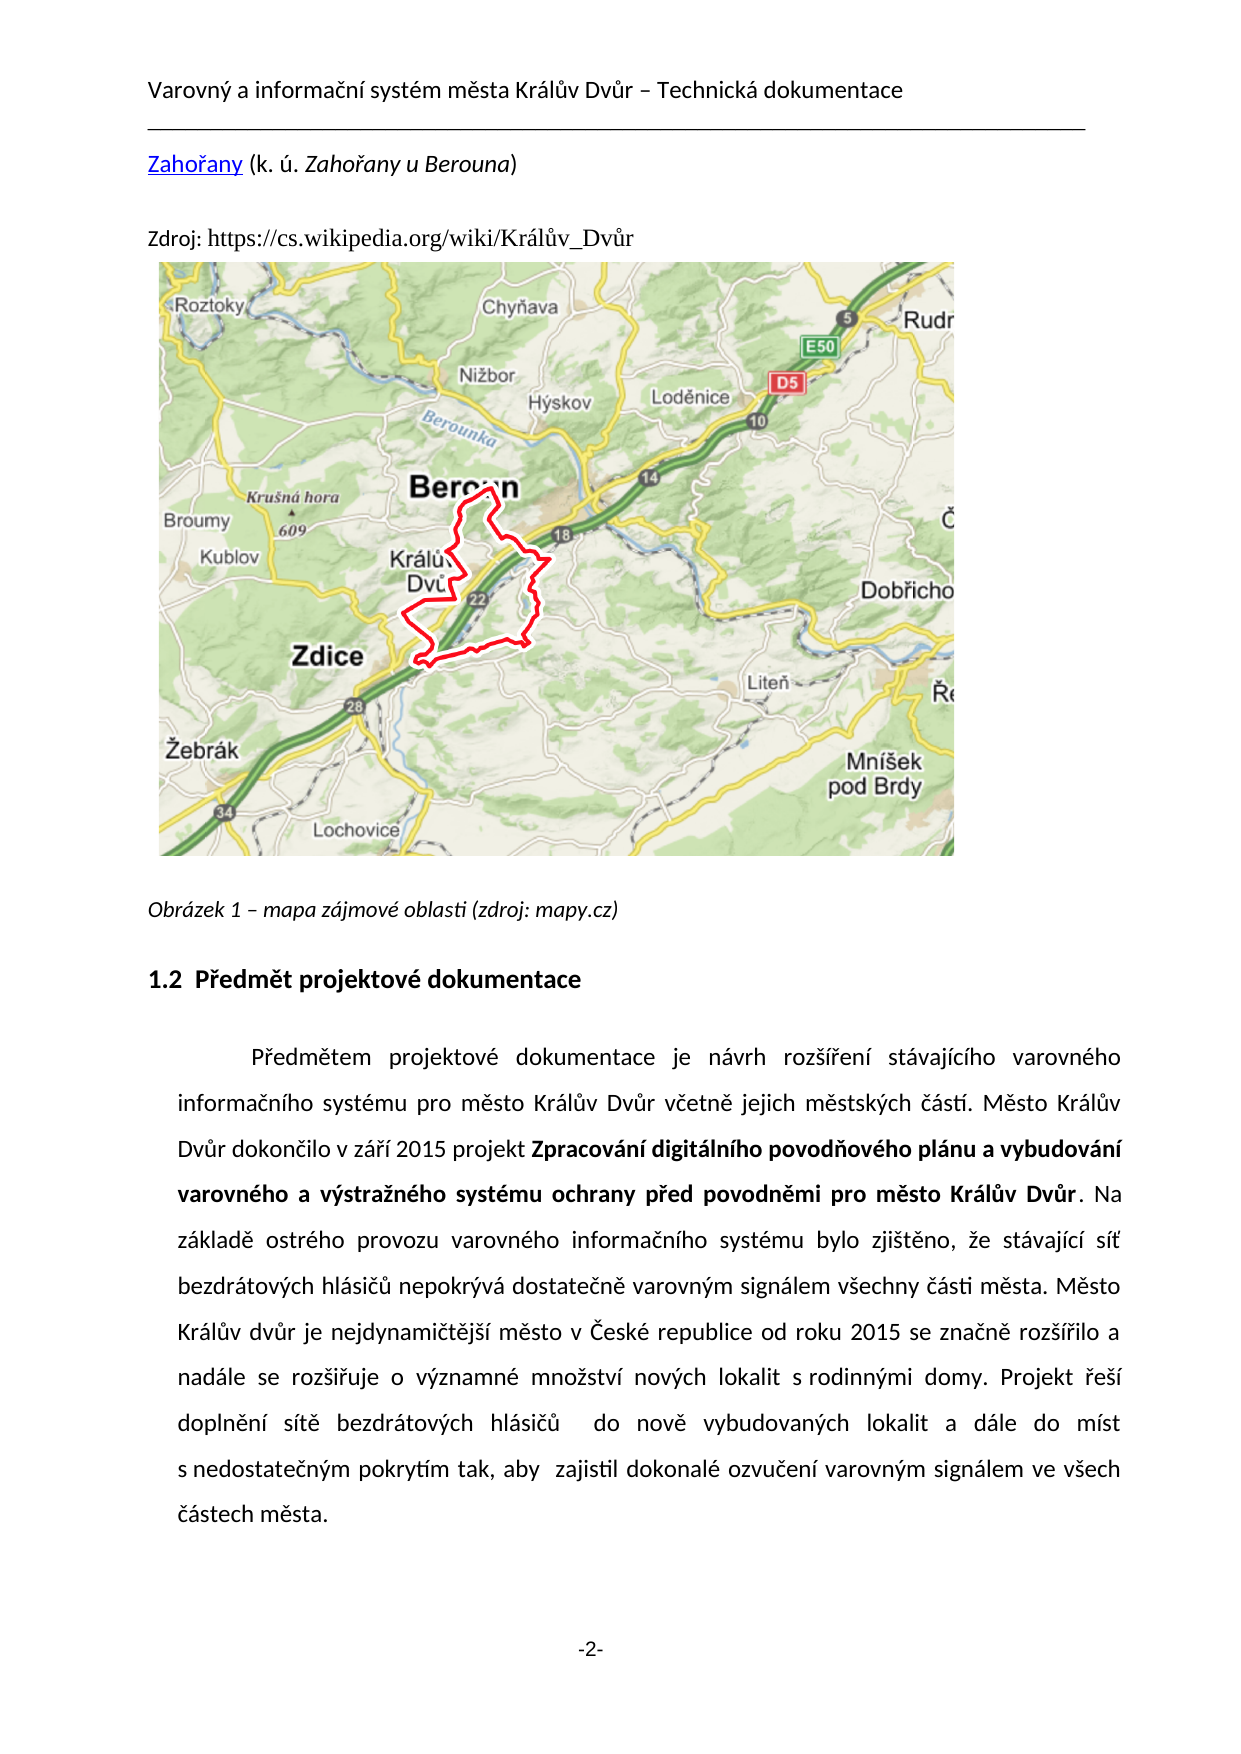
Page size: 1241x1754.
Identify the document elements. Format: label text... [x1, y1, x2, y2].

text Zdroj: https://cs.wikipedia.org/wiki/Králův_Dvůr [148, 223, 1122, 252]
subtitle Předmět projektové dokumentace [148, 963, 974, 996]
picture [158, 262, 954, 855]
text Zahořany (k. ú. Zahořany u Berouna) [148, 148, 1122, 178]
text Předmětem projektové dokumentace je návrh rozšíření stávajícího varovného informačního systému pro město Králův Dvůr včetně jejich městských částí. Město Králův Dvůr dokončilo v září 2015 projekt Zpracování digitálního povodňového plánu a vybudování varovného a výstražného systému ochrany před povodněmi pro město Králův Dvůr. Na základě ostrého provozu varovného informačního systému bylo zjištěno, že stávající síť bezdrátových hlásičů nepokrývá dostatečně varovným signálem všechny části města. Město Králův dvůr je nejdynamičtější město v České republice od roku 2015 se značně rozšířilo a nadále se rozšiřuje o významné množství nových lokalit s rodinnými domy. Projekt řeší doplnění sítě bezdrátových hlásičů do nově vybudovaných lokalit a dále do míst s nedostatečným pokrytím tak, aby zajistil dokonalé ozvučení varovným signálem ve všech částech města. [177, 1041, 1122, 1529]
